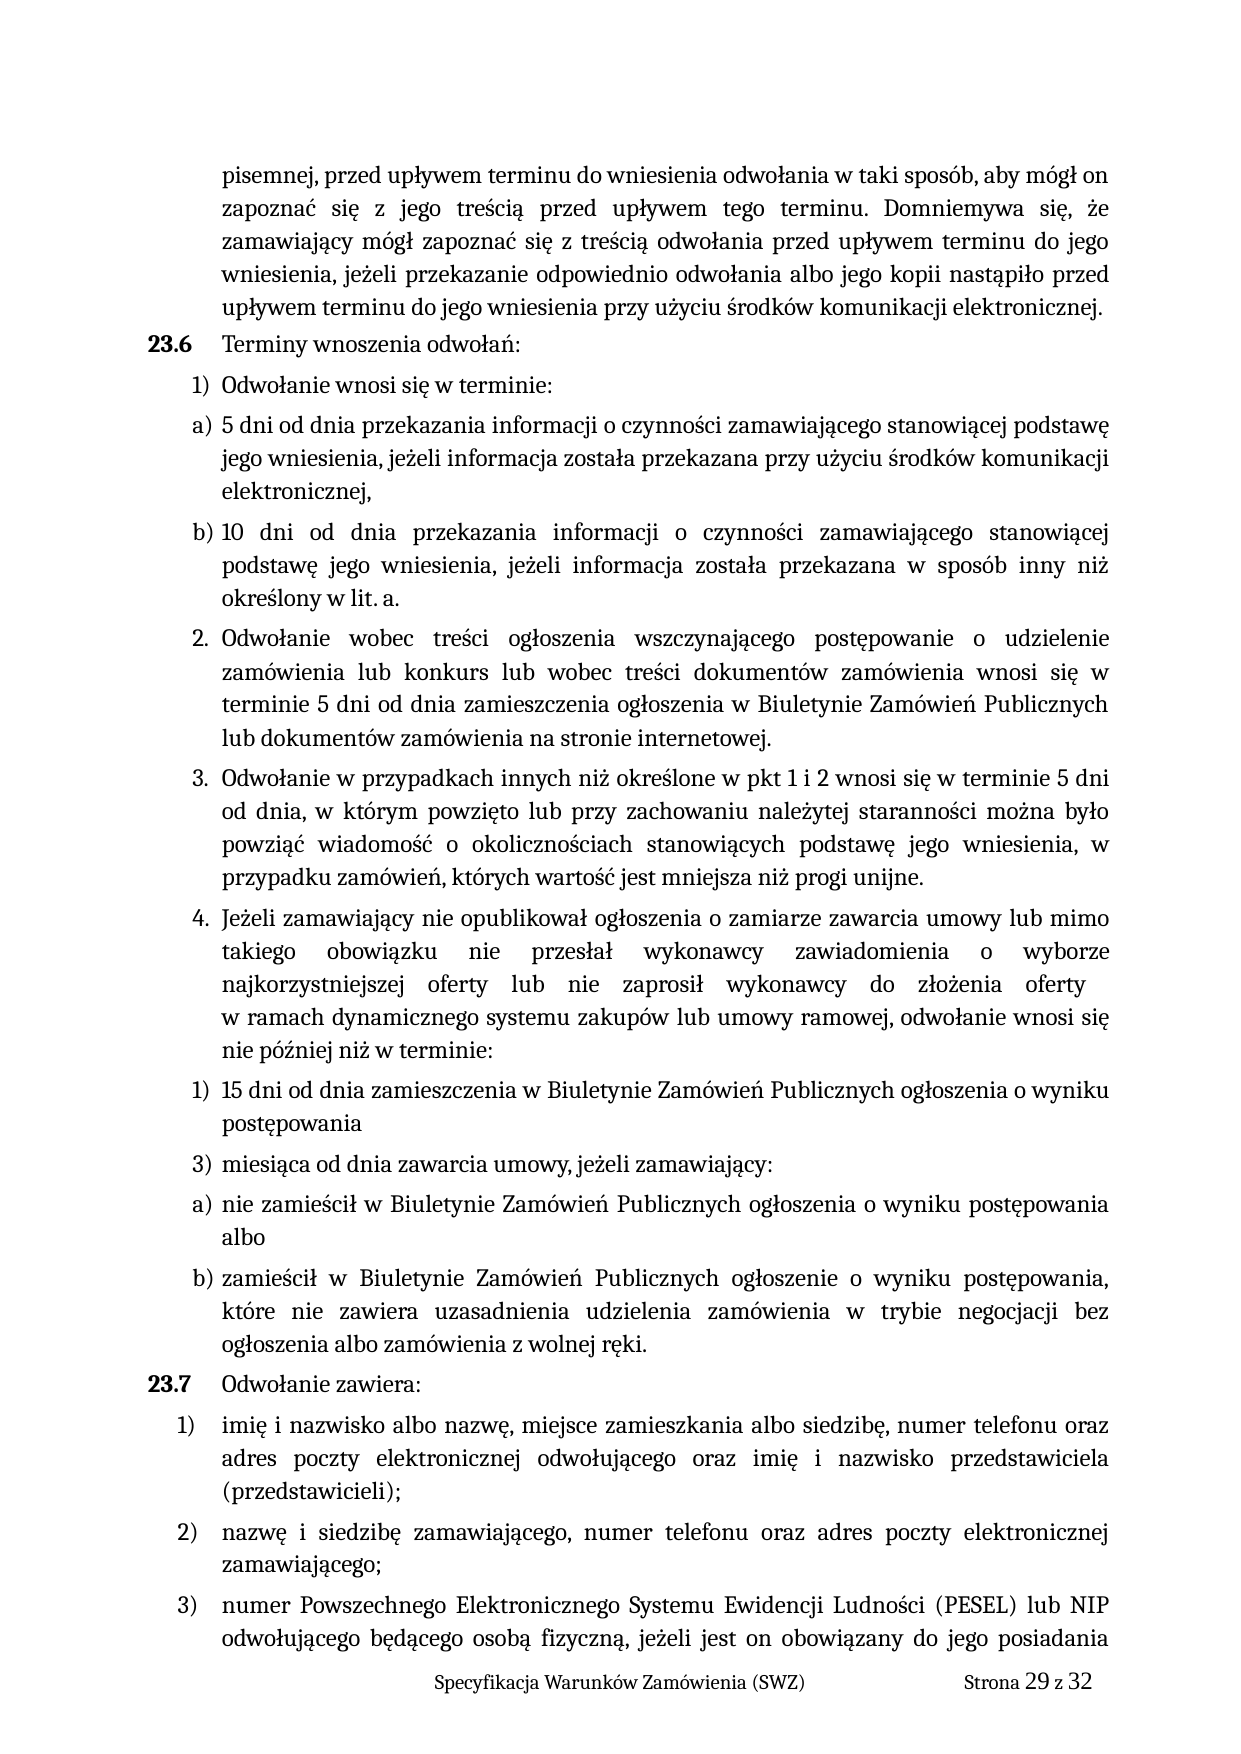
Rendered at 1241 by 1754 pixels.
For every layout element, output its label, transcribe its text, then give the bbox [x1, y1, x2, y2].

list 1) Odwołanie wnosi się w terminie: [192, 371, 1110, 399]
list 1) 15 dni od dnia zamieszczenia w Biuletynie Zamówień Publicznych ogłoszenia o wyniku postępowania [192, 1076, 1110, 1138]
list 2) nazwę i siedzibę zamawiającego, numer telefonu oraz adres poczty elektronicznej zamawiającego; [177, 1517, 1110, 1579]
list 3. Odwołanie w przypadkach innych niż określone w pkt 1 i 2 wnosi się w terminie 5 dni od dnia, w którym powzięto lub przy zachowaniu należytej staranności można było powziąć wiadomość o okolicznościach stanowiących podstawę jego wniesienia, w przypadku zamówień, których wartość jest mniejsza niż progi unijne. [192, 764, 1110, 892]
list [148, 161, 1110, 322]
list 3) miesiąca od dnia zawarcia umowy, jeżeli zamawiający: [192, 1150, 1110, 1178]
list a) 5 dni od dnia przekazania informacji o czynności zamawiającego stanowiącej podstawę jego wniesienia, jeżeli informacja została przekazana przy użyciu środków komunikacji elektronicznej, [192, 411, 1110, 506]
list b) 10 dni od dnia przekazania informacji o czynności zamawiającego stanowiącej podstawę jego wniesienia, jeżeli informacja została przekazana w sposób inny niż określony w lit. a. [192, 518, 1110, 613]
list Odwołanie zawiera: [148, 1370, 1110, 1399]
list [177, 1591, 1110, 1653]
list 2. Odwołanie wobec treści ogłoszenia wszczynającego postępowanie o udzielenie zamówienia lub konkurs lub wobec treści dokumentów zamówienia wnosi się w terminie 5 dni od dnia zamieszczenia ogłoszenia w Biuletynie Zamówień Publicznych lub dokumentów zamówienia na stronie internetowej. [192, 624, 1110, 752]
list 4. Jeżeli zamawiający nie opublikował ogłoszenia o zamiarze zawarcia umowy lub mimo takiego obowiązku nie przesłał wykonawcy zawiadomienia o wyborze najkorzystniejszej oferty lub nie zaprosił wykonawcy do złożenia oferty w ramach dynamicznego systemu zakupów lub umowy ramowej, odwołanie wnosi się nie później niż w terminie: [192, 903, 1110, 1064]
list a) nie zamieścił w Biuletynie Zamówień Publicznych ogłoszenia o wyniku postępowania albo [192, 1190, 1110, 1252]
list b) zamieścił w Biuletynie Zamówień Publicznych ogłoszenie o wyniku postępowania, które nie zawiera uzasadnienia udzielenia zamówienia w trybie negocjacji bez ogłoszenia albo zamówienia z wolnej ręki. [192, 1264, 1110, 1358]
list Terminy wnoszenia odwołań: [148, 330, 1110, 359]
list 1) imię i nazwisko albo nazwę, miejsce zamieszkania albo siedzibę, numer telefonu oraz adres poczty elektronicznej odwołującego oraz imię i nazwisko przedstawiciela (przedstawicieli); [177, 1411, 1110, 1506]
